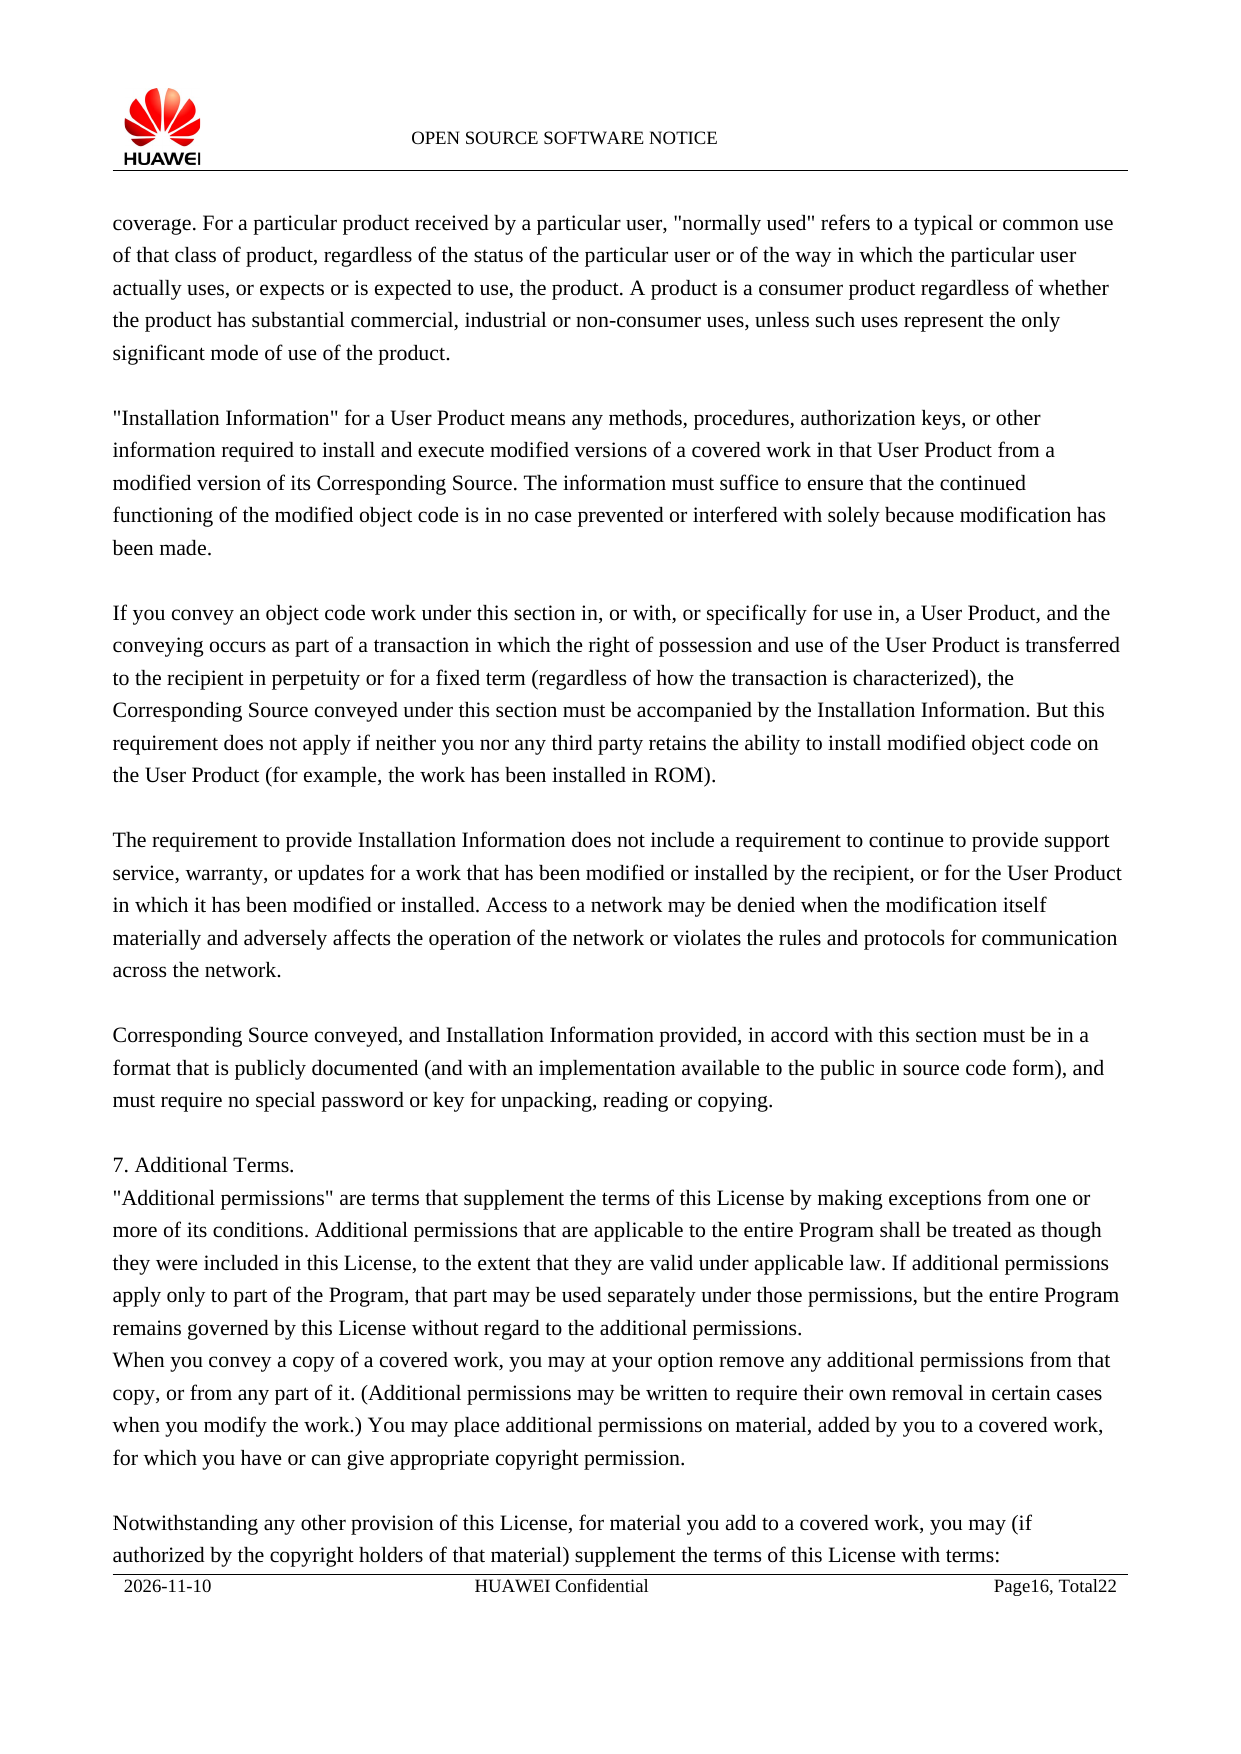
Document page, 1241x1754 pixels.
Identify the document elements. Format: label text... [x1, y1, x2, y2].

text Corresponding Source conveyed, and Installation Information provided, in accord with this section must be in a format that is publicly documented (and with an implementation available to the public in source code form), and must require no special password or key for unpacking, reading or copying. [112, 1019, 1128, 1116]
text "Installation Information" for a User Product means any methods, procedures, authorization keys, or other information required to install and execute modified versions of a covered work in that User Product from a modified version of its Corresponding Source. The information must suffice to ensure that the continued functioning of the modified object code is in no case prevented or interfered with solely because modification has been made. [112, 401, 1128, 564]
text Notwithstanding any other provision of this License, for material you add to a covered work, you may (if authorized by the copyright holders of that material) supplement the terms of this License with terms: [112, 1506, 1128, 1571]
text If you convey an object code work under this section in, or with, or specifically for use in, a User Product, and the conveying occurs as part of a transaction in which the right of possession and use of the User Product is transferred to the recipient in perpetuity or for a fixed term (regardless of how the transaction is characterized), the Corresponding Source conveyed under this section must be accompanied by the Installation Information. But this requirement does not apply if neither you nor any third party retains the ability to install modified object code on the User Product (for example, the work has been installed in ROM). [112, 596, 1128, 791]
picture [124, 88, 201, 165]
text When you convey a copy of a covered work, you may at your option remove any additional permissions from that copy, or from any part of it. (Additional permissions may be written to require their own removal in certain cases when you modify the work.) You may place additional permissions on material, added by you to a covered work, for which you have or can give appropriate copyright permission. [112, 1344, 1128, 1474]
text The requirement to provide Installation Information does not include a requirement to continue to provide support service, warranty, or updates for a work that has been modified or installed by the recipient, or for the User Product in which it has been modified or installed. Access to a network may be denied when the modification itself materially and adversely affects the operation of the network or violates the rules and protocols for communication across the network. [112, 824, 1128, 986]
text 7. Additional Terms. [112, 1149, 1128, 1181]
text "Additional permissions" are terms that supplement the terms of this License by making exceptions from one or more of its conditions. Additional permissions that are applicable to the entire Program shall be treated as though they were included in this License, to the extent that they are valid under applicable law. If additional permissions apply only to part of the Program, that part may be used separately under those permissions, but the entire Program remains governed by this License without regard to the additional permissions. [112, 1181, 1128, 1344]
